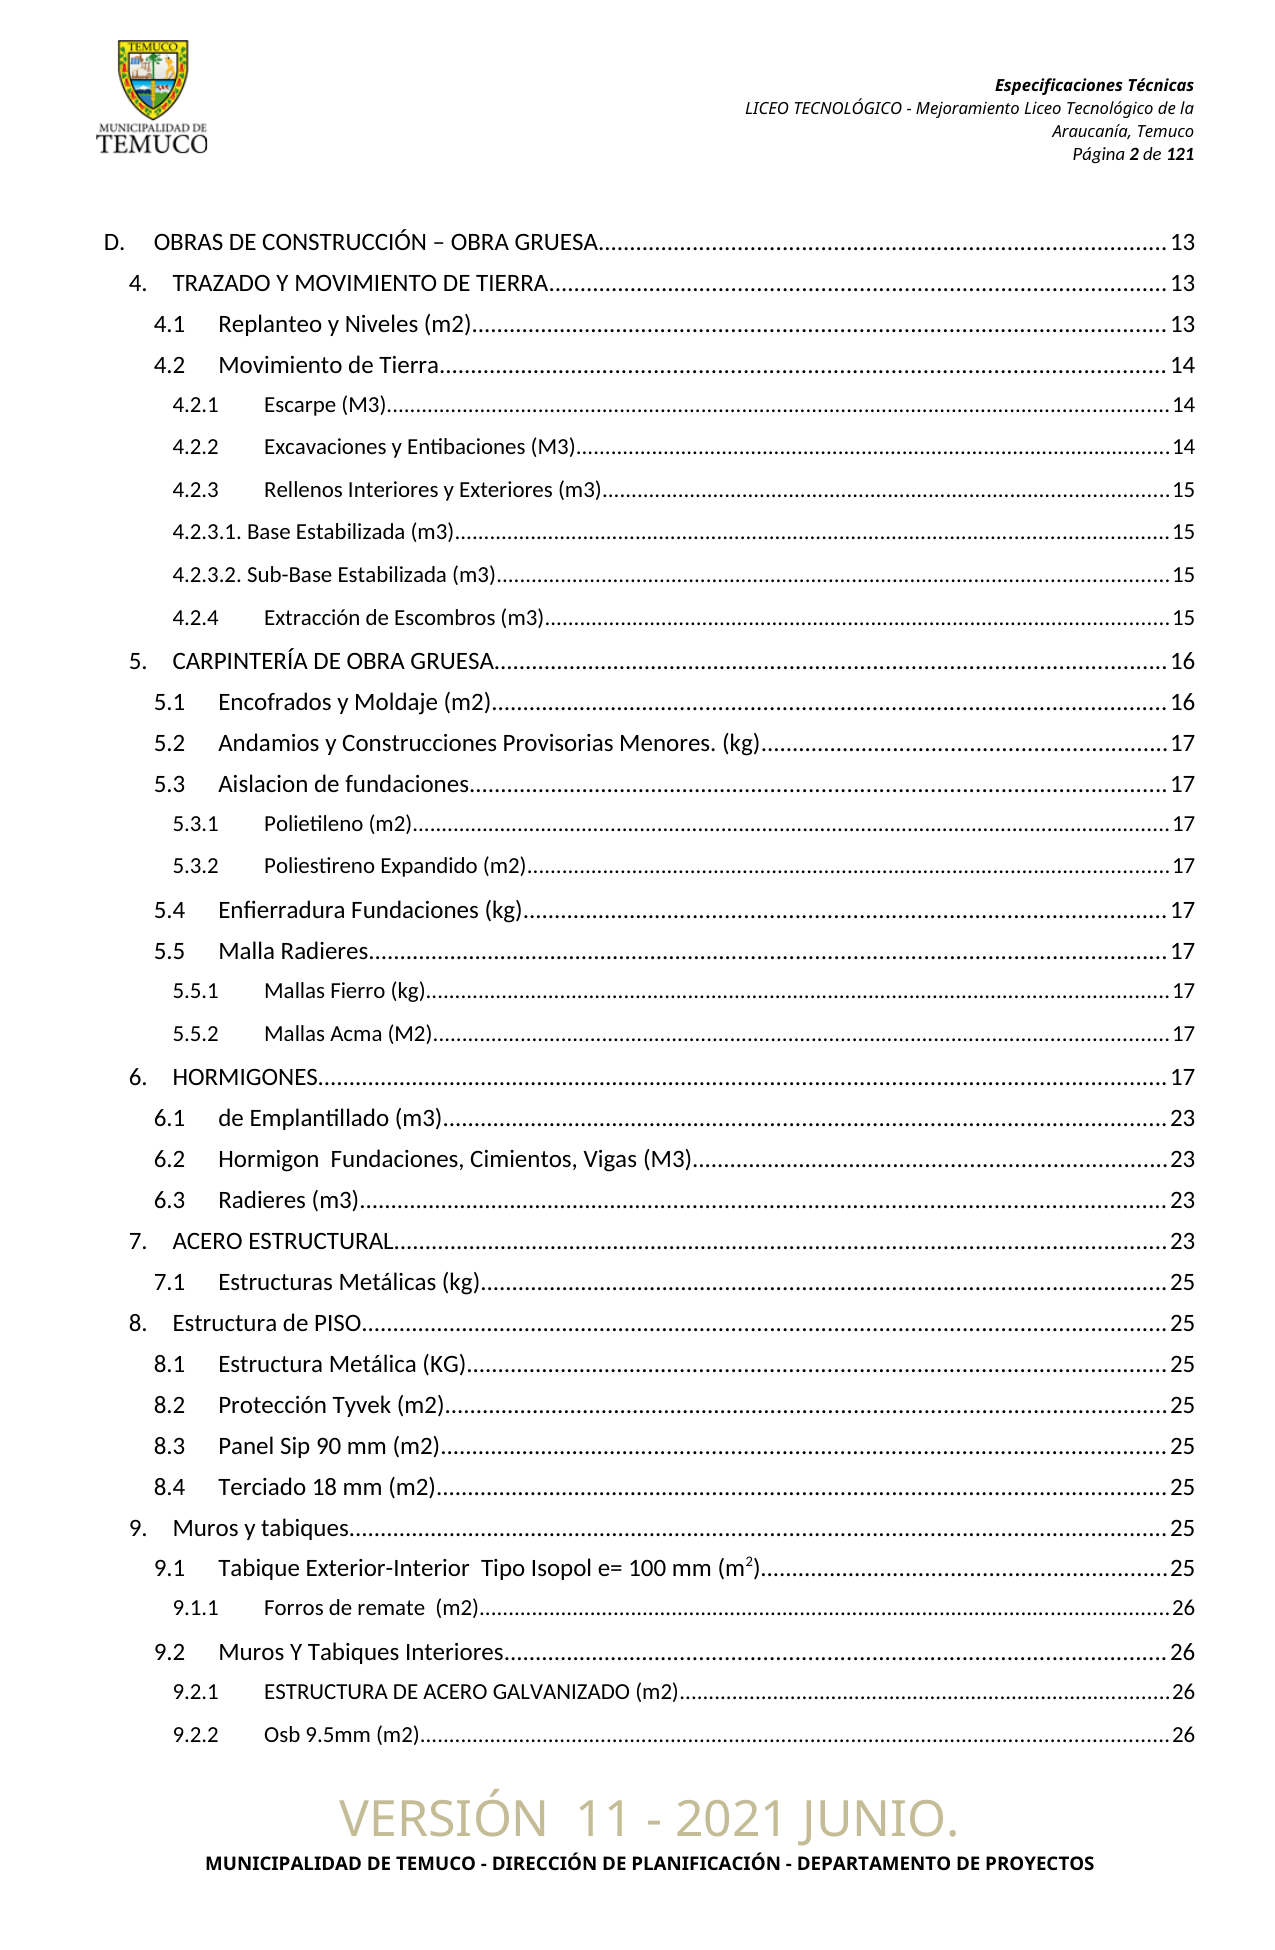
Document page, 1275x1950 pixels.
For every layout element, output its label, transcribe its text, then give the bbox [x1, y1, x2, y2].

text 9.2.2 Osb 9.5mm (m2) 26 [172, 1720, 1196, 1748]
text 8.3 Panel Sip 90 mm (m2) 25 [153, 1430, 1196, 1460]
text 5.5.1 Mallas Fierro (kg) 17 [172, 976, 1196, 1004]
text 6.3 Radieres (m3) 23 [153, 1184, 1196, 1215]
text 7. ACERO ESTRUCTURAL 23 [128, 1225, 1196, 1256]
text 5. CARPINTERÍA DE OBRA GRUESA 16 [128, 645, 1196, 676]
text 9. Muros y tabiques 25 [128, 1512, 1196, 1542]
text 9.2.1 ESTRUCTURA DE ACERO GALVANIZADO (m2) 26 [172, 1677, 1196, 1705]
text 8. Estructura de PISO 25 [128, 1307, 1196, 1337]
text 5.4 Enfierradura Fundaciones (kg) 17 [153, 894, 1196, 925]
text 9.2 Muros Y Tabiques Interiores 26 [153, 1636, 1196, 1667]
text 5.1 Encofrados y Moldaje (m2) 16 [153, 686, 1196, 717]
text 5.5 Malla Radieres 17 [153, 935, 1196, 966]
text 8.1 Estructura Metálica (KG) 25 [153, 1348, 1196, 1378]
text 6.1 de Emplantillado (m3) 23 [153, 1102, 1196, 1133]
text 5.2 Andamios y Construcciones Provisorias Menores. (kg) 17 [153, 727, 1196, 758]
text 5.3.2 Poliestireno Expandido (m2) 17 [172, 852, 1196, 880]
text 7.1 Estructuras Metálicas (kg) 25 [153, 1266, 1196, 1297]
text 9.1 Tabique Exterior-Interior Tipo Isopol e= 100 mm (m2) 25 [153, 1553, 1196, 1583]
picture [94, 38, 207, 157]
text 4. TRAZADO Y MOVIMIENTO DE TIERRA 13 [128, 267, 1196, 297]
text 6. HORMIGONES 17 [128, 1061, 1196, 1092]
text 4.2.3 Rellenos Interiores y Exteriores (m3) 15 [172, 475, 1196, 503]
text 4.2 Movimiento de Tierra 14 [153, 349, 1196, 379]
text 5.3 Aislacion de fundaciones 17 [153, 768, 1196, 799]
text 4.2.3.1. Base Estabilizada (m3) 15 [172, 517, 1196, 546]
text 9.1.1 Forros de remate (m2) 26 [172, 1593, 1196, 1622]
text 4.2.1 Escarpe (M3) 14 [172, 390, 1196, 418]
text 4.1 Replanteo y Niveles (m2) 13 [153, 308, 1196, 338]
text 5.5.2 Mallas Acma (M2) 17 [172, 1019, 1196, 1047]
text 4.2.4 Extracción de Escombros (m3) 15 [172, 603, 1196, 631]
text 8.2 Protección Tyvek (m2) 25 [153, 1389, 1196, 1419]
text 5.3.1 Polietileno (m2) 17 [172, 809, 1196, 837]
text 4.2.3.2. Sub-Base Estabilizada (m3) 15 [172, 560, 1196, 588]
text 6.2 Hormigon Fundaciones, Cimientos, Vigas (M3) 23 [153, 1143, 1196, 1174]
text 4.2.2 Excavaciones y Entibaciones (M3) 14 [172, 432, 1196, 460]
text 8.4 Terciado 18 mm (m2) 25 [153, 1471, 1196, 1501]
text D. OBRAS DE CONSTRUCCIÓN – OBRA GRUESA 13 [103, 226, 1196, 256]
